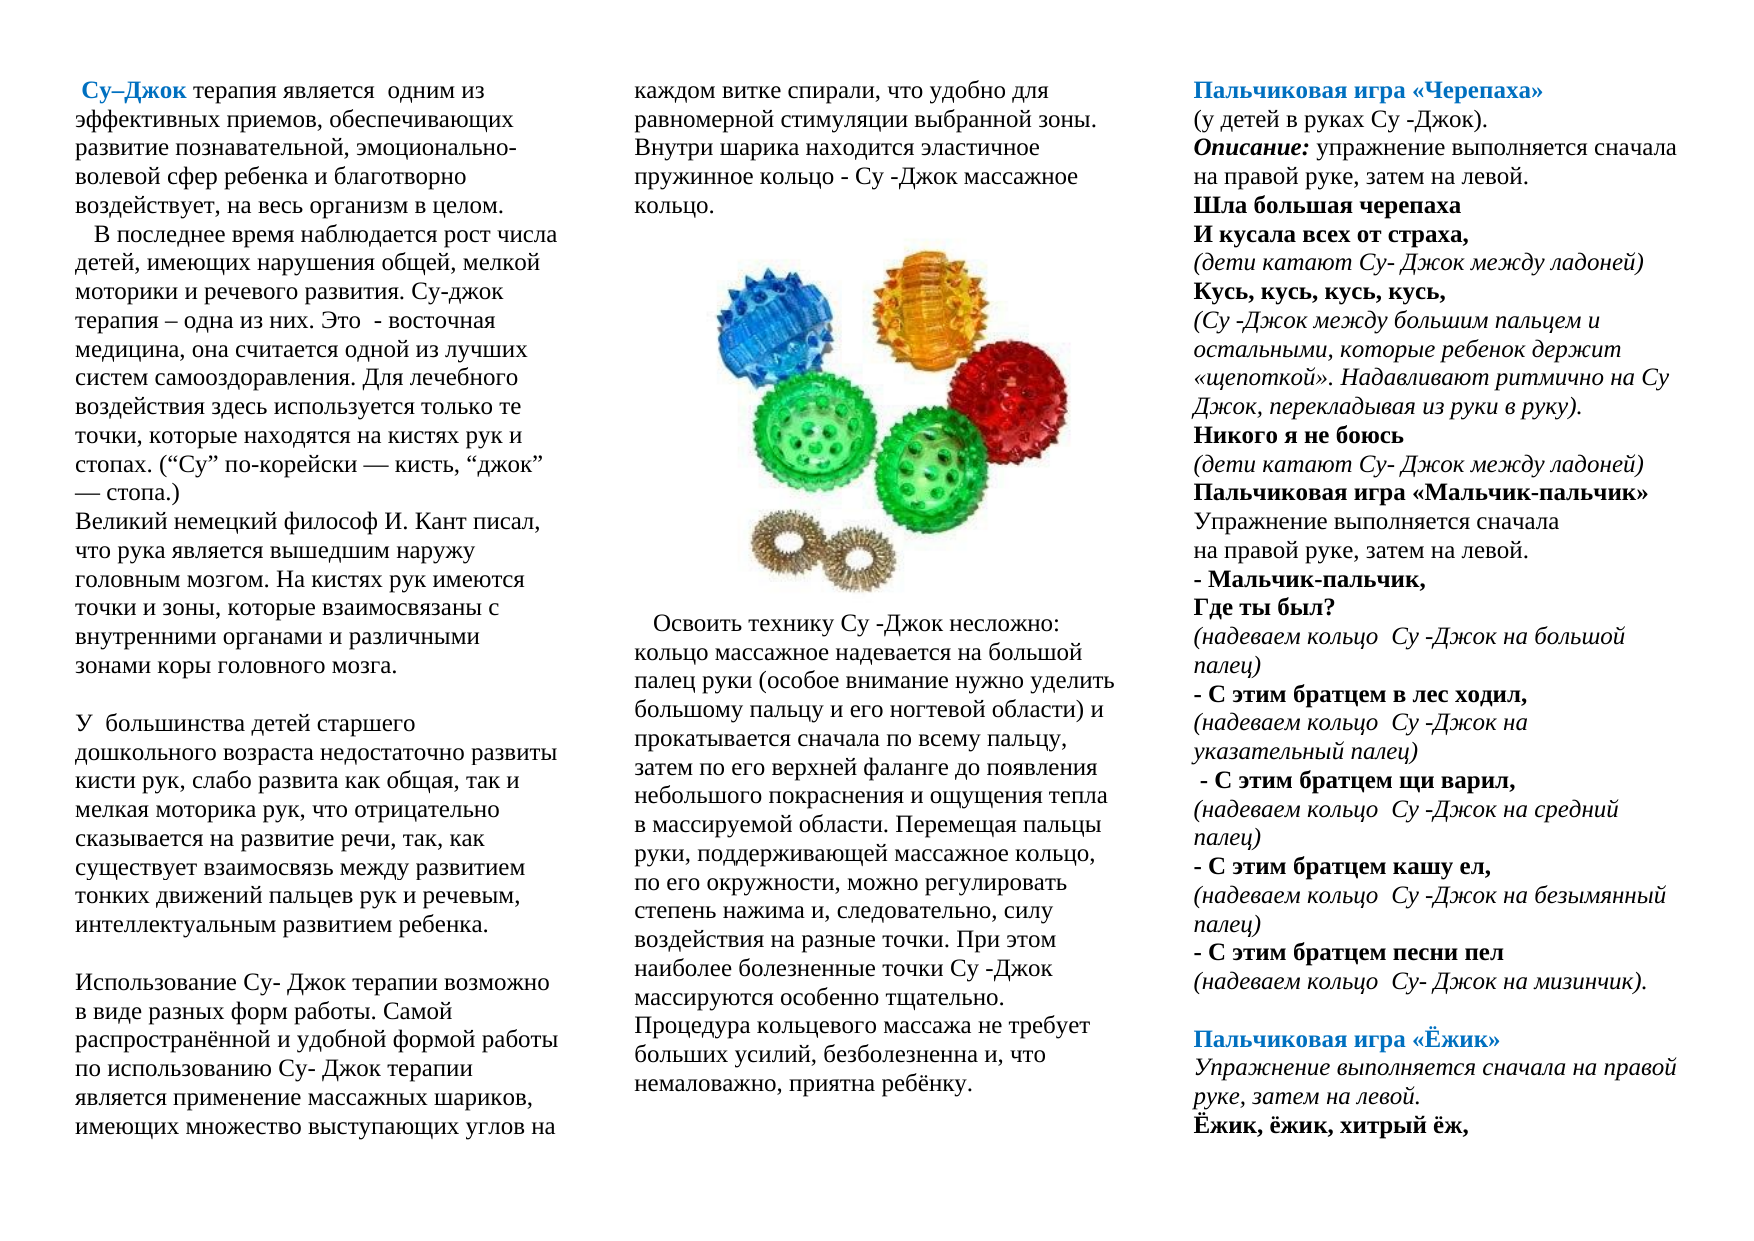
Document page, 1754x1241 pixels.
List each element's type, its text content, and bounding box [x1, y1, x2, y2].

text И кусала всех от страха, [1193, 219, 1679, 247]
text Пальчиковая игра «Ёжик» [1193, 1024, 1679, 1052]
text (у детей в руках Су -Джок). [1193, 104, 1679, 132]
text (Су -Джок между большим пальцем и остальными, которые ребенок держит «щепоткой». Надавливают ритмично на Су Джок, перекладывая из руки в руку). [1193, 305, 1679, 420]
text (надеваем кольцо Су- Джок на мизинчик). [1193, 966, 1679, 995]
picture [634, 218, 1120, 608]
text (надеваем кольцо Су -Джок на безымянный палец) [1193, 880, 1679, 937]
text Су–Джок терапия является одним из эффективных приемов, обеспечивающих развитие познавательной, эмоционально-волевой сфер ребенка и благотворно воздействует, на весь организм в целом. [75, 75, 560, 219]
text - С этим братцем песни пел [1193, 937, 1679, 966]
text Ёжик, ёжик, хитрый ёж, [1193, 1110, 1679, 1139]
text Освоить технику Су -Джок несложно: кольцо массажное надевается на большой палец руки (особое внимание нужно уделить большому пальцу и его ногтевой области) и прокатывается сначала по всему пальцу, затем по его верхней фаланге до появления небольшого покраснения и ощущения тепла в массируемой области. Перемещая пальцы руки, поддерживающей массажное кольцо, по его окружности, можно регулировать степень нажима и, следовательно, силу воздействия на разные точки. При этом наиболее болезненные точки Су -Джок массируются особенно тщательно. Процедура кольцевого массажа не требует больших усилий, безболезненна и, что немаловажно, приятна ребёнку. [634, 608, 1119, 1097]
text Пальчиковая игра «Мальчик-пальчик» [1193, 477, 1679, 506]
text - С этим братцем щи варил, [1193, 765, 1679, 794]
text В последнее время наблюдается рост числа детей, имеющих нарушения общей, мелкой моторики и речевого развития. Су-джок терапия – одна из них. Это - восточная медицина, она считается одной из лучших систем самооздоравления. Для лечебного воздействия здесь используется только те точки, которые находятся на кистях рук и стопах. (“Су” по-корейски — кисть, “джок” — стопа.) Великий немецкий философ И. Кант писал, что рука является вышедшим наружу головным мозгом. На кистях рук имеются точки и зоны, которые взаимосвязаны с внутренними органами и различными зонами коры головного мозга. [75, 219, 560, 679]
text Кусь, кусь, кусь, кусь, [1193, 276, 1679, 305]
text Где ты был? [1193, 592, 1679, 621]
text У большинства детей старшего дошкольного возраста недостаточно развиты кисти рук, слабо развита как общая, так и мелкая моторика рук, что отрицательно сказывается на развитие речи, так, как существует взаимосвязь между развитием тонких движений пальцев рук и речевым, интеллектуальным развитием ребенка. [416, 708, 560, 938]
text Описание: упражнение выполняется сначала [1193, 132, 1679, 161]
text на правой руке, затем на левой. [1193, 161, 1679, 190]
text (дети катают Су- Джок между ладоней) [1193, 247, 1679, 276]
text (надеваем кольцо Су -Джок на указательный палец) [1193, 707, 1679, 765]
text (надеваем кольцо Су -Джок на средний палец) [1193, 794, 1679, 851]
text - С этим братцем кашу ел, [1193, 851, 1679, 880]
text Использование Су- Джок терапии возможно в виде разных форм работы. Самой распространённой и удобной формой работы по использованию Су- Джок терапии является применение массажных шариков, имеющих множество выступающих углов на каждом витке спирали, что удобно для равномерной стимуляции выбранной зоны. Внутри шарика находится эластичное пружинное кольцо - Су -Джок массажное кольцо. [634, 75, 1119, 218]
text - Мальчик-пальчик, [1193, 564, 1679, 592]
text Использование Су- Джок терапии возможно в виде разных форм работы. Самой распространённой и удобной формой работы по использованию Су- Джок терапии является применение массажных шариков, имеющих множество выступающих углов на каждом витке спирали, что удобно для равномерной стимуляции выбранной зоны. Внутри шарика находится эластичное пружинное кольцо - Су -Джок массажное кольцо. [75, 967, 560, 1139]
text Упражнение выполняется сначала [1193, 506, 1679, 535]
text (дети катают Су- Джок между ладоней) [1193, 449, 1679, 477]
text (надеваем кольцо Су -Джок на большой палец) [1193, 621, 1679, 679]
text - С этим братцем в лес ходил, [1193, 679, 1679, 707]
text на правой руке, затем на левой. [1193, 535, 1679, 564]
text Шла большая черепаха [1193, 190, 1679, 219]
text Никого я не боюсь [1193, 420, 1679, 449]
text Пальчиковая игра «Черепаха» [1193, 75, 1679, 104]
text Упражнение выполняется сначала на правой руке, затем на левой. [1193, 1052, 1679, 1110]
